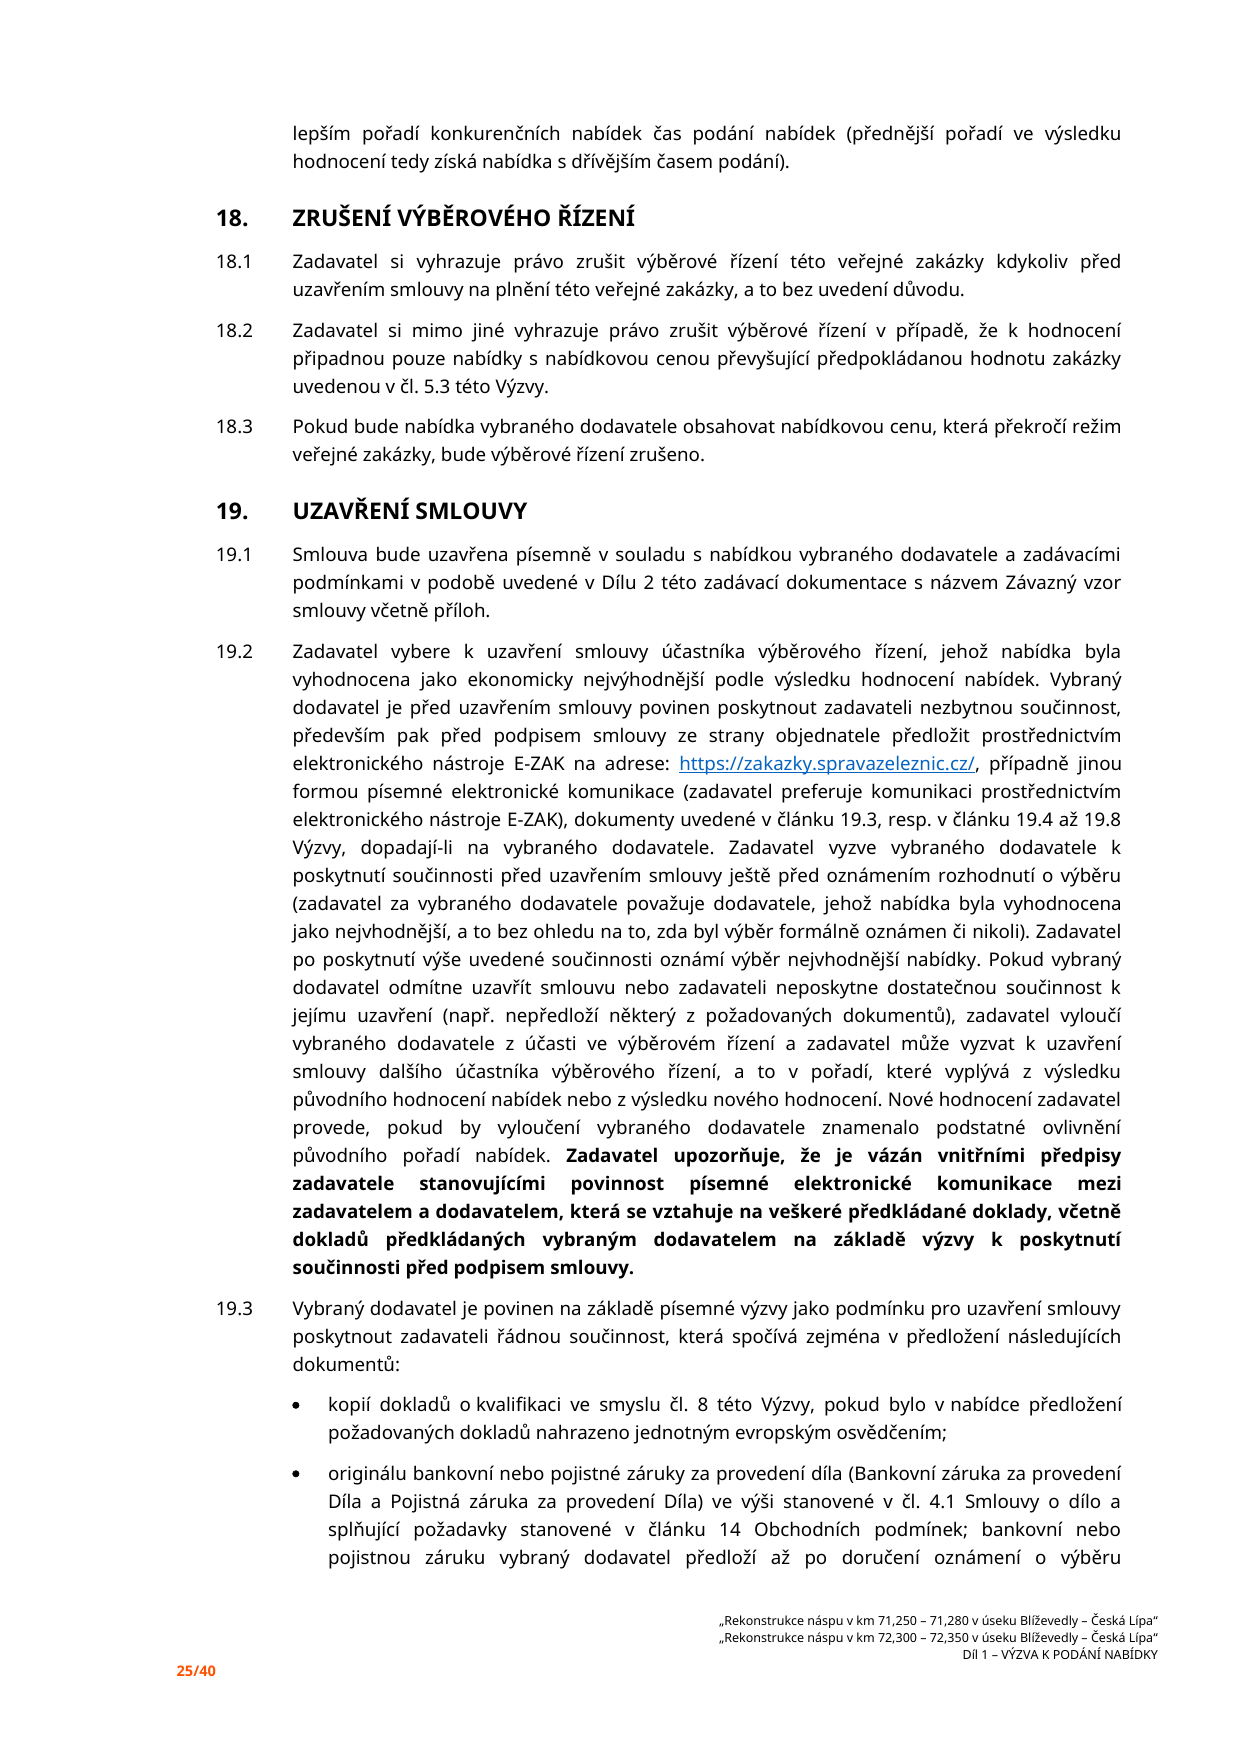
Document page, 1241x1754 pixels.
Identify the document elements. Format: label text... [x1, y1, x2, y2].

text UZAVŘENÍ SMLOUVY [216, 495, 1122, 526]
text Pokud bude nabídka vybraného dodavatele obsahovat nabídkovou cenu, která překročí režim veřejné zakázky, bude výběrové řízení zrušeno. [216, 414, 1122, 467]
text Smlouva bude uzavřena písemně v souladu s nabídkou vybraného dodavatele a zadávacími podmínkami v podobě uvedené v Dílu 2 této zadávací dokumentace s názvem Závazný vzor smlouvy včetně příloh. [216, 542, 1122, 623]
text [292, 1460, 1122, 1570]
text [216, 121, 1122, 174]
text Zadavatel si mimo jiné vyhrazuje právo zrušit výběrové řízení v případě, že k hodnocení připadnou pouze nabídky s nabídkovou cenou převyšující předpokládanou hodnotu zakázky uvedenou v čl. 5.3 této Výzvy. [216, 317, 1122, 399]
text Zadavatel vybere k uzavření smlouvy účastníka výběrového řízení, jehož nabídka byla vyhodnocena jako ekonomicky nejvýhodnější podle výsledku hodnocení nabídek. Vybraný dodavatel je před uzavřením smlouvy povinen poskytnout zadavateli nezbytnou součinnost, především pak před podpisem smlouvy ze strany objednatele předložit prostřednictvím elektronického nástroje E-ZAK na adrese: https://zakazky.spravazeleznic.cz/, případně jinou formou písemné elektronické komunikace (zadavatel preferuje komunikaci prostřednictvím elektronického nástroje E-ZAK), dokumenty uvedené v článku 19.3, resp. v článku 19.4 až 19.8 Výzvy, dopadají-li na vybraného dodavatele. Zadavatel vyzve vybraného dodavatele k poskytnutí součinnosti před uzavřením smlouvy ještě před oznámením rozhodnutí o výběru (zadavatel za vybraného dodavatele považuje dodavatele, jehož nabídka byla vyhodnocena jako nejvhodnější, a to bez ohledu na to, zda byl výběr formálně oznámen či nikoli). Zadavatel po poskytnutí výše uvedené součinnosti oznámí výběr nejvhodnější nabídky. Pokud vybraný dodavatel odmítne uzavřít smlouvu nebo zadavateli neposkytne dostatečnou součinnost k jejímu uzavření (např. nepředloží některý z požadovaných dokumentů), zadavatel vyloučí vybraného dodavatele z účasti ve výběrovém řízení a zadavatel může vyzvat k uzavření smlouvy dalšího účastníka výběrového řízení, a to v pořadí, které vyplývá z výsledku původního hodnocení nabídek nebo z výsledku nového hodnocení. Nové hodnocení zadavatel provede, pokud by vyloučení vybraného dodavatele znamenalo podstatné ovlivnění původního pořadí nabídek. Zadavatel upozorňuje, že je vázán vnitřními předpisy zadavatele stanovujícími povinnost písemné elektronické komunikace mezi zadavatelem a dodavatelem, která se vztahuje na veškeré předkládané doklady, včetně dokladů předkládaných vybraným dodavatelem na základě výzvy k poskytnutí součinnosti před podpisem smlouvy. [216, 638, 1122, 1280]
text kopií dokladů o kvalifikaci ve smyslu čl. 8 této Výzvy, pokud bylo v nabídce předložení požadovaných dokladů nahrazeno jednotným evropským osvědčením; [292, 1392, 1122, 1445]
text Zadavatel si vyhrazuje právo zrušit výběrové řízení této veřejné zakázky kdykoliv před uzavřením smlouvy na plnění této veřejné zakázky, a to bez uvedení důvodu. [216, 248, 1122, 302]
text ZRUŠENÍ VÝBĚROVÉHO ŘÍZENÍ [216, 202, 1122, 233]
text Vybraný dodavatel je povinen na základě písemné výzvy jako podmínku pro uzavření smlouvy poskytnout zadavateli řádnou součinnost, která spočívá zejména v předložení následujících dokumentů: [216, 1295, 1122, 1377]
